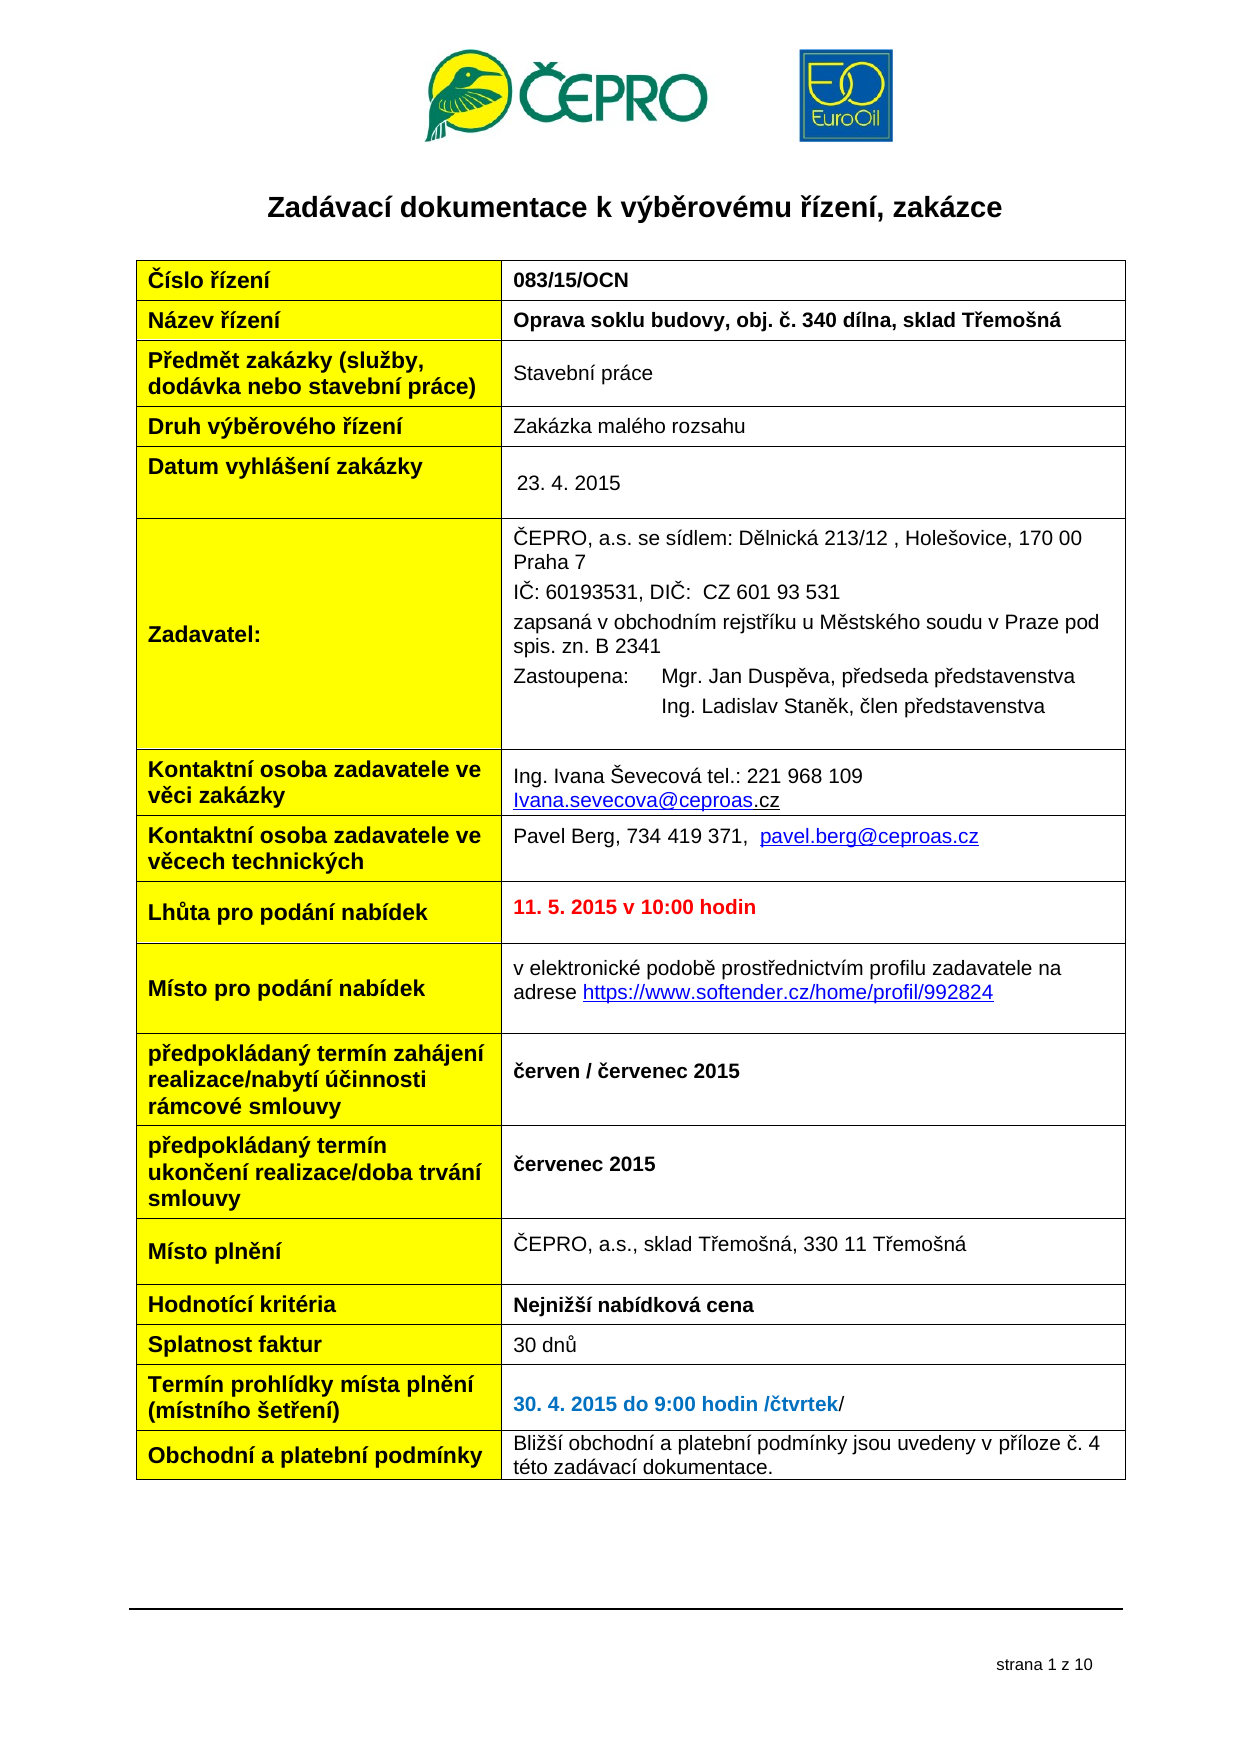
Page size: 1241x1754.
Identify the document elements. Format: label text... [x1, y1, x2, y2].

table_header Číslo řízení [137, 261, 501, 300]
table_cell červenec 2015 [502, 1126, 1125, 1218]
table_cell Lhůta pro podání nabídek [137, 882, 501, 942]
table_cell předpokládaný termín zahájení realizace/nabytí účinnosti rámcové smlouvy [137, 1034, 501, 1125]
table_cell Oprava soklu budovy, obj. č. 340 dílna, sklad Třemošná [502, 301, 1125, 339]
text Zadávací dokumentace k výběrovému řízení, zakázce [148, 190, 1122, 223]
table_cell 11. 5. 2015 v 10:00 hodin [502, 882, 1125, 942]
table_cell v elektronické podobě prostřednictvím profilu zadavatele na adrese https://www.softender.cz/home/profil/992824 [502, 944, 1125, 1033]
table_cell ČEPRO, a.s. se sídlem: Dělnická 213/12 , Holešovice, 170 00 Praha 7 IČ: 60193531, DIČ: CZ 601 93 531 zapsaná v obchodním rejstříku u Městského soudu v Praze pod spis. zn. B 2341 Zastoupena: Mgr. Jan Duspěva, předseda představenstva Ing. Ladislav Staněk, člen představenstva [502, 519, 1125, 748]
table_cell Splatnost faktur [137, 1325, 501, 1364]
table_cell Místo plnění [137, 1219, 501, 1284]
table_cell ČEPRO, a.s., sklad Třemošná, 330 11 Třemošná [502, 1219, 1125, 1284]
table_cell Hodnotící kritéria [137, 1285, 501, 1324]
table_cell Předmět zakázky (služby, dodávka nebo stavební práce) [137, 341, 501, 406]
table_cell Druh výběrového řízení [137, 407, 501, 446]
table_header 083/15/OCN [502, 261, 1125, 300]
table_cell Zakázka malého rozsahu [502, 407, 1125, 446]
table_cell Nejnižší nabídková cena [502, 1285, 1125, 1324]
table_cell Ing. Ivana Ševecová tel.: 221 968 109 Ivana.sevecova@ceproas.cz [502, 750, 1125, 815]
table_cell Místo pro podání nabídek [137, 944, 501, 1033]
table_cell Bližší obchodní a platební podmínky jsou uvedeny v příloze č. 4 této zadávací dokumentace. [502, 1431, 1125, 1479]
picture [424, 49, 893, 142]
table_cell červen / červenec 2015 [502, 1034, 1125, 1125]
table_cell 23. 4. 2015 [502, 447, 1125, 518]
table_cell Kontaktní osoba zadavatele ve věci zakázky [137, 750, 501, 815]
table_cell Zadavatel: [137, 519, 501, 748]
table_cell Stavební práce [502, 341, 1125, 406]
table_cell Pavel Berg, 734 419 371, pavel.berg@ceproas.cz [502, 816, 1125, 881]
table_cell Obchodní a platební podmínky [137, 1431, 501, 1479]
table_cell Datum vyhlášení zakázky [137, 447, 501, 518]
table_cell Kontaktní osoba zadavatele ve věcech technických [137, 816, 501, 881]
table_cell 30. 4. 2015 do 9:00 hodin /čtvrtek/ [502, 1365, 1125, 1430]
table_cell Název řízení [137, 301, 501, 339]
table_cell 30 dnů [502, 1325, 1125, 1364]
table_cell předpokládaný termín ukončení realizace/doba trvání smlouvy [137, 1126, 501, 1218]
table_cell Termín prohlídky místa plnění (místního šetření) [137, 1365, 501, 1430]
